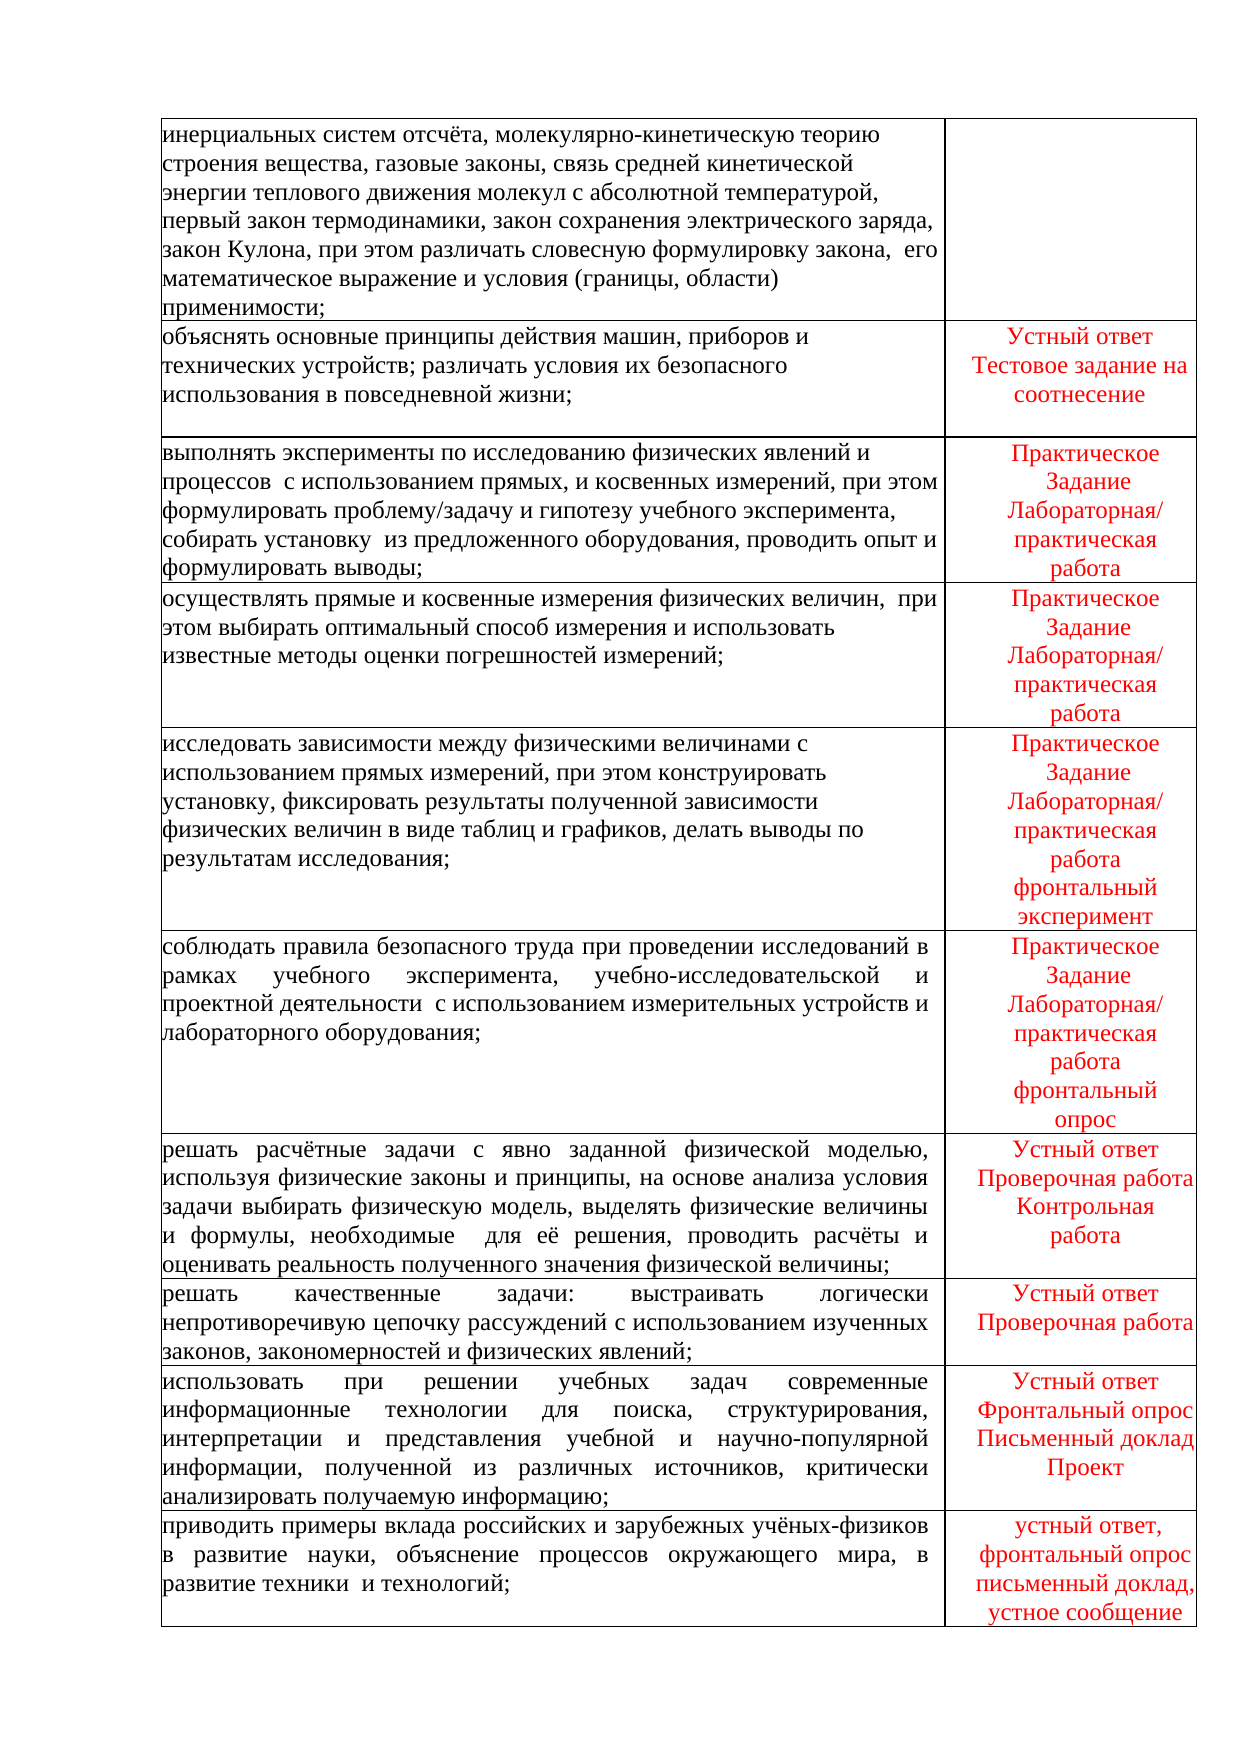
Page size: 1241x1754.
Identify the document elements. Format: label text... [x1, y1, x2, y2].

table_cell Устный ответ Тестовое задание на соотнесение [946, 321, 1196, 436]
table_cell приводить примеры вклада российских и зарубежных учёных-физиков в развитие науки, объяснение процессов окружающего мира, в развитие техники и технологий; [162, 1511, 944, 1626]
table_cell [946, 119, 1196, 320]
table_cell осуществлять прямые и косвенные измерения физических величин, при этом выбирать оптимальный способ измерения и использовать известные методы оценки погрешностей измерений; [162, 583, 944, 727]
table_cell использовать при решении учебных задач современные информационные технологии для поиска, структурирования, интерпретации и представления учебной и научно-популярной информации, полученной из различных источников, критически анализировать получаемую информацию; [162, 1366, 944, 1509]
table_cell объяснять основные принципы действия машин, приборов и технических устройств; различать условия их безопасного использования в повседневной жизни; [162, 321, 944, 436]
table_cell Устный ответ Проверочная работа Контрольная работа [946, 1134, 1196, 1277]
table_cell решать расчётные задачи с явно заданной физической моделью, используя физические законы и принципы, на основе анализа условия задачи выбирать физическую модель, выделять физические величины и формулы, необходимые для её решения, проводить расчёты и оценивать реальность полученного значения физической величины; [162, 1134, 944, 1277]
table_cell исследовать зависимости между физическими величинами с использованием прямых измерений, при этом конструировать установку, фиксировать результаты полученной зависимости физических величин в виде таблиц и графиков, делать выводы по результатам исследования; [162, 728, 944, 930]
table_cell соблюдать правила безопасного труда при проведении исследований в рамках учебного эксперимента, учебно-исследовательской и проектной деятельности с использованием измерительных устройств и лабораторного оборудования; [162, 931, 944, 1133]
table_cell Практическое Задание Лабораторная/ практическая работа [946, 438, 1196, 582]
table_cell устный ответ, фронтальный опрос письменный доклад, устное сообщение [946, 1511, 1196, 1626]
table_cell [162, 119, 944, 320]
table_cell Устный ответ Проверочная работа [946, 1279, 1196, 1365]
table_cell Устный ответ Фронтальный опрос Письменный доклад Проект [946, 1366, 1196, 1509]
table_cell решать качественные задачи: выстраивать логически непротиворечивую цепочку рассуждений с использованием изученных законов, закономерностей и физических явлений; [162, 1279, 944, 1365]
table_cell выполнять эксперименты по исследованию физических явлений и процессов с использованием прямых, и косвенных измерений, при этом формулировать проблему/задачу и гипотезу учебного эксперимента, собирать установку из предложенного оборудования, проводить опыт и формулировать выводы; [162, 438, 944, 582]
table_cell Практическое Задание Лабораторная/ практическая работа фронтальный эксперимент [946, 728, 1196, 930]
table_cell Практическое Задание Лабораторная/ практическая работа фронтальный опрос [946, 931, 1196, 1133]
table_cell Практическое Задание Лабораторная/ практическая работа [946, 583, 1196, 727]
